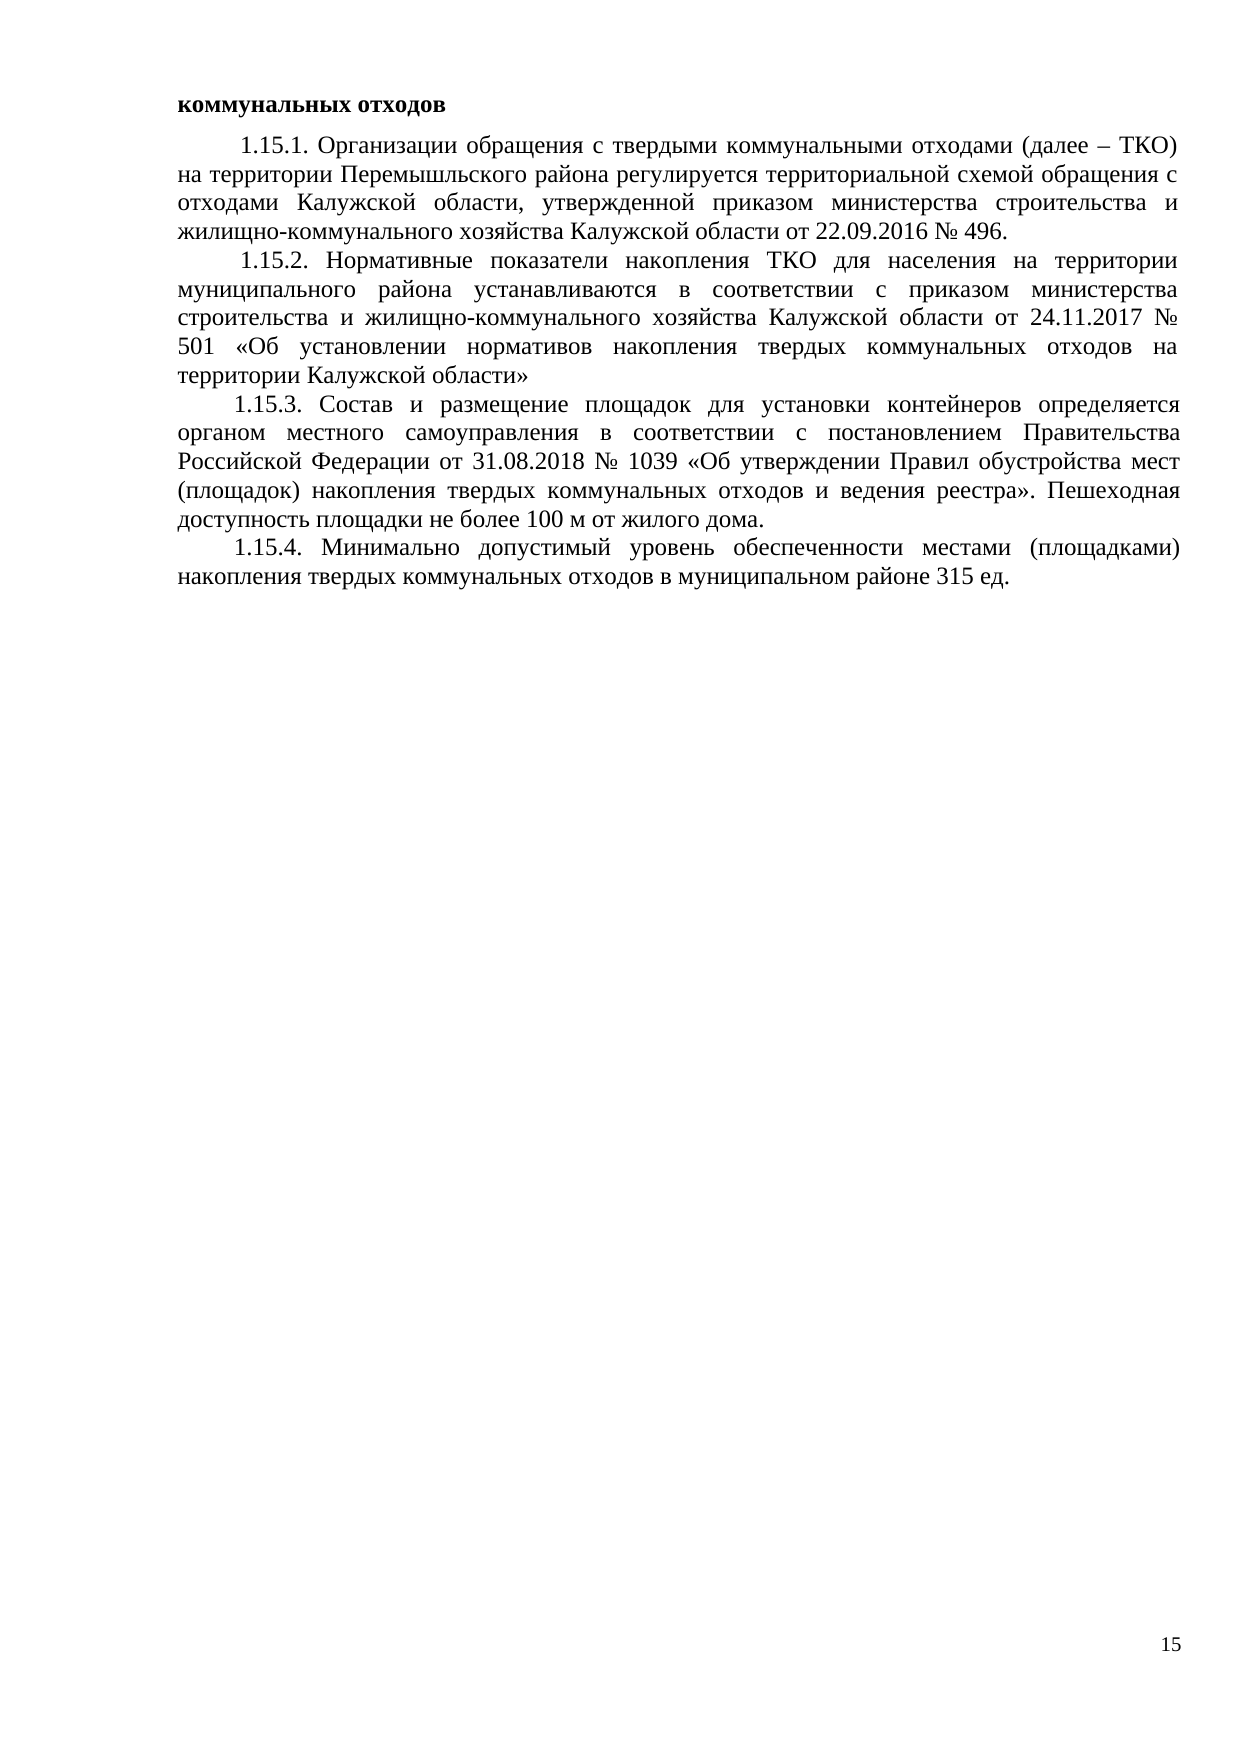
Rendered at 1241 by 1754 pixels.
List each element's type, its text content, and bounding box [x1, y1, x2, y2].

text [177, 89, 1181, 117]
text 1.15.4. Минимально допустимый уровень обеспеченности местами (площадками) накопления твердых коммунальных отходов в муниципальном районе 315 ед. [177, 532, 1181, 590]
text 1.15.1. Организации обращения с твердыми коммунальными отходами (далее – ТКО) на территории Перемышльского района регулируется территориальной схемой обращения с отходами Калужской области, утвержденной приказом министерства строительства и жилищно-коммунального хозяйства Калужской области от 22.09.2016 № 496. [177, 130, 1179, 245]
text 1.15.2. Нормативные показатели накопления ТКО для населения на территории муниципального района устанавливаются в соответствии с приказом министерства строительства и жилищно-коммунального хозяйства Калужской области от 24.11.2017 № 501 «Об установлении нормативов накопления твердых коммунальных отходов на территории Калужской области» [177, 245, 1179, 389]
text 1.15.3. Состав и размещение площадок для установки контейнеров определяется органом местного самоуправления в соответствии с постановлением Правительства Российской Федерации от 31.08.2018 № 1039 «Об утверждении Правил обустройства мест (площадок) накопления твердых коммунальных отходов и ведения реестра». Пешеходная доступность площадки не более 100 м от жилого дома. [177, 389, 1181, 532]
